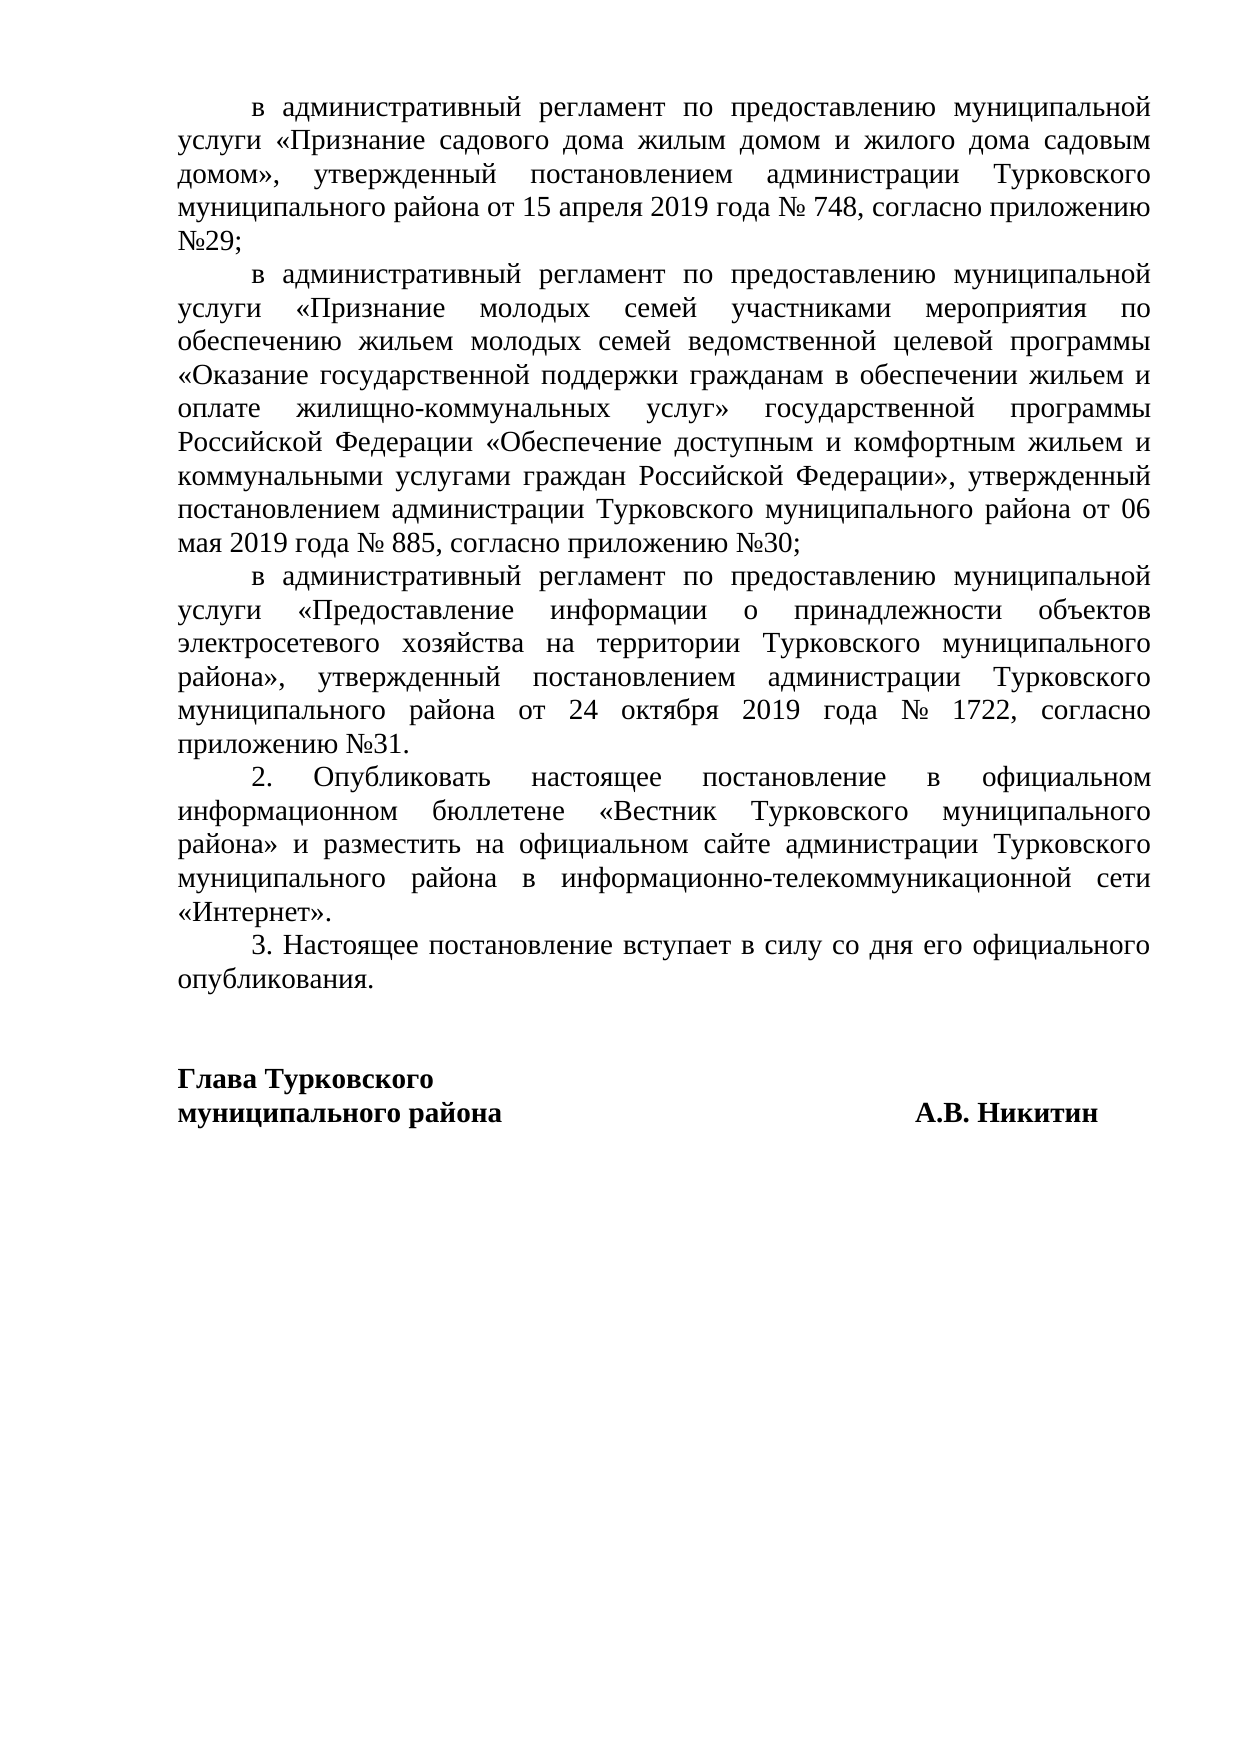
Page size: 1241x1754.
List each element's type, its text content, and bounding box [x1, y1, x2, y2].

text в административный регламент по предоставлению муниципальной услуги «Предоставление информации о принадлежности объектов электросетевого хозяйства на территории Турковского муниципального района», утвержденный постановлением администрации Турковского муниципального района от 24 октября 2019 года № 1722, согласно приложению №31. [177, 558, 1152, 759]
text муниципального района А.В. Никитин [177, 1095, 1152, 1128]
text 3. Настоящее постановление вступает в силу со дня его официального опубликования. [177, 927, 1152, 994]
text Глава Турковского [177, 1061, 1152, 1095]
text 2. Опубликовать настоящее постановление в официальном информационном бюллетене «Вестник Турковского муниципального района» и разместить на официальном сайте администрации Турковского муниципального района в информационно-телекоммуникационной сети «Интернет». [177, 759, 1152, 927]
text в административный регламент по предоставлению муниципальной услуги «Признание садового дома жилым домом и жилого дома садовым домом», утвержденный постановлением администрации Турковского муниципального района от 15 апреля 2019 года № 748, согласно приложению №29; [177, 89, 1152, 256]
text в административный регламент по предоставлению муниципальной услуги «Признание молодых семей участниками мероприятия по обеспечению жильем молодых семей ведомственной целевой программы «Оказание государственной поддержки гражданам в обеспечении жильем и оплате жилищно-коммунальных услуг» государственной программы Российской Федерации «Обеспечение доступным и комфортным жильем и коммунальными услугами граждан Российской Федерации», утвержденный постановлением администрации Турковского муниципального района от 06 мая 2019 года № 885, согласно приложению №30; [177, 256, 1152, 558]
